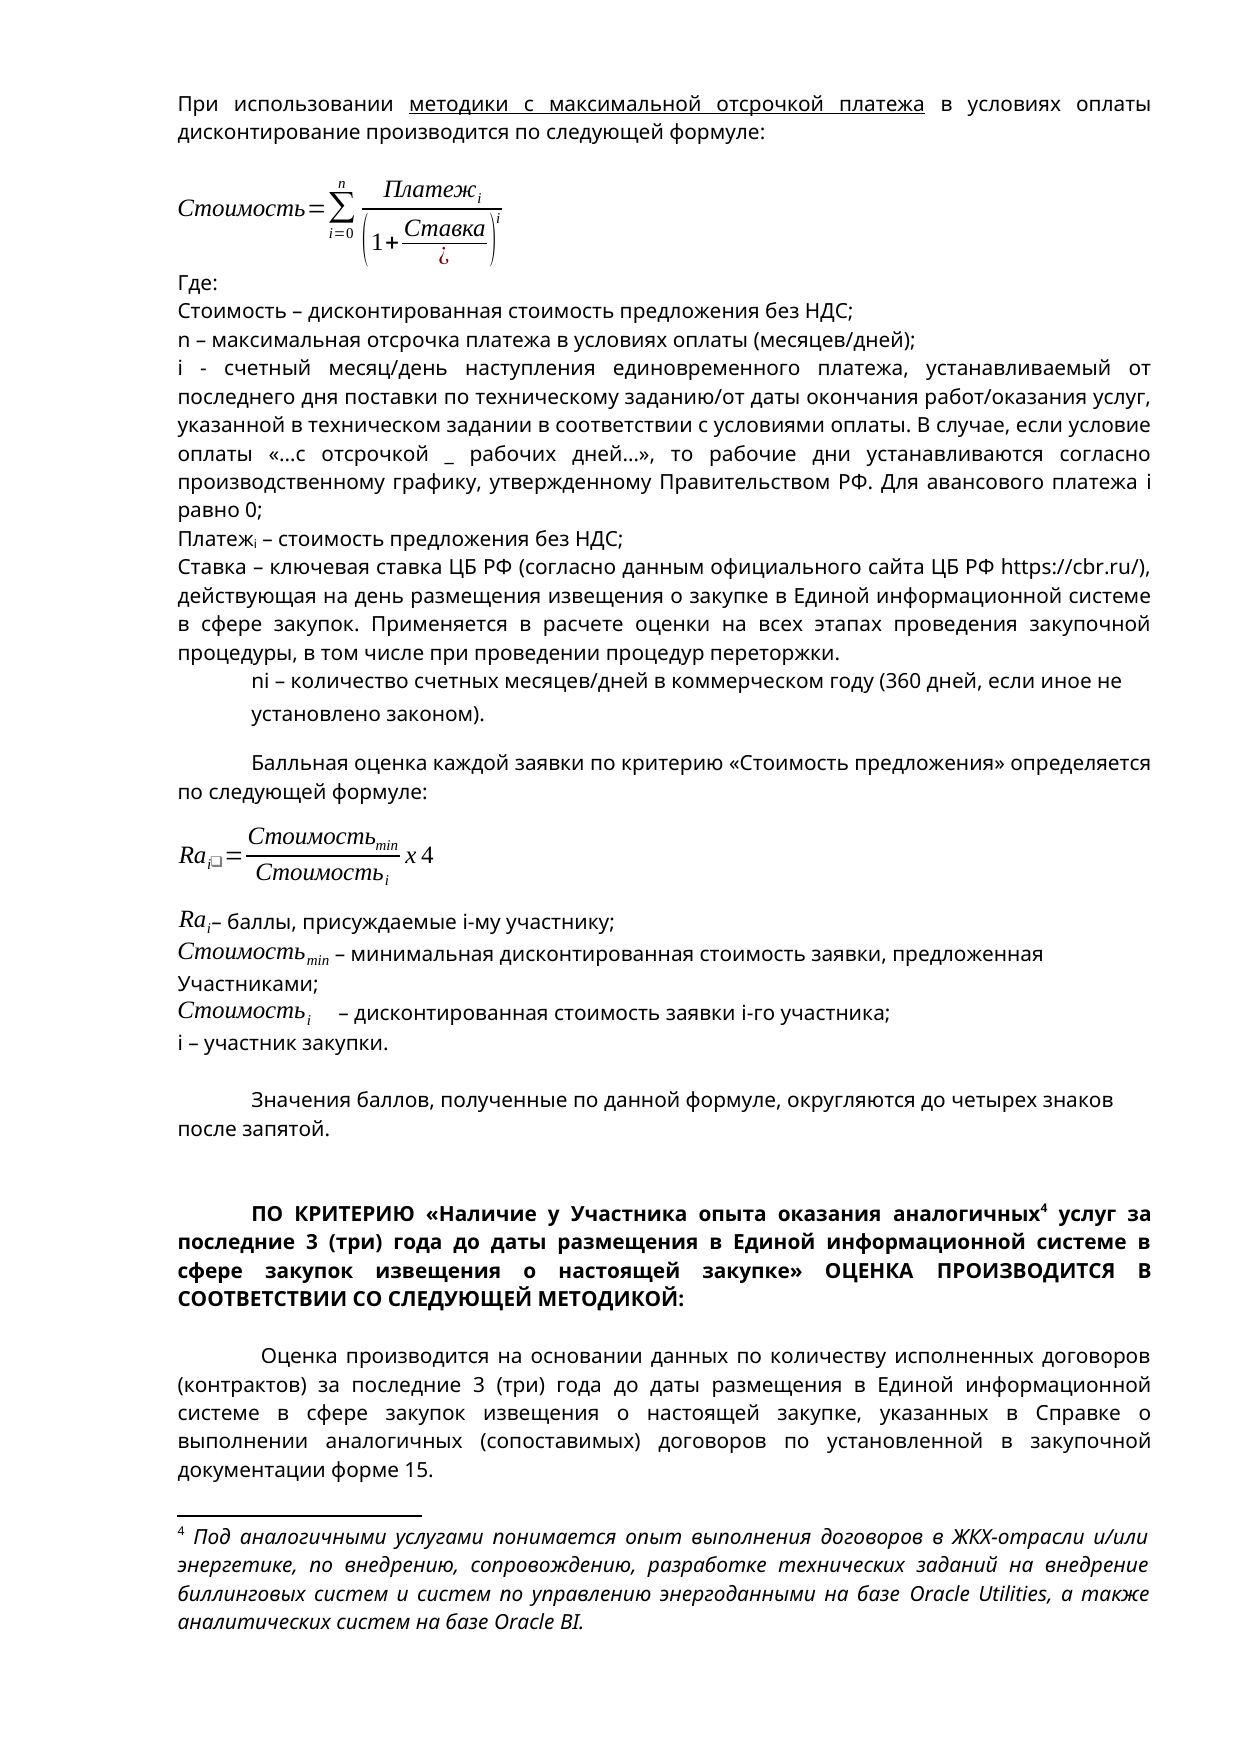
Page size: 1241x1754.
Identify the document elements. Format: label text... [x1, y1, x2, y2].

text n – максимальная отсрочка платежа в условиях оплаты (месяцев/дней); [177, 325, 1152, 353]
text Балльная оценка каждой заявки по критерию «Стоимость предложения» определяется по следующей формуле: [177, 748, 1152, 805]
text i – участник закупки. [177, 1028, 1152, 1057]
text Где: [177, 268, 1152, 297]
text При использовании методики с максимальной отсрочкой платежа в условиях оплаты дисконтирование производится по следующей формуле: [177, 89, 1152, 146]
text – баллы, присуждаемые i-му участнику; [177, 906, 1152, 937]
text Платежi – стоимость предложения без НДС; [177, 524, 1152, 552]
text Ставка – ключевая ставка ЦБ РФ (согласно данным официального сайта ЦБ РФ https://cbr.ru/), действующая на день размещения извещения о закупке в Единой информационной системе в сфере закупок. Применяется в расчете оценки на всех этапах проведения закупочной процедуры, в том числе при проведении процедур переторжки. [177, 552, 1152, 666]
text Оценка производится на основании данных по количеству исполненных договоров (контрактов) за последние 3 (три) года до даты размещения в Единой информационной системе в сфере закупок извещения о настоящей закупке, указанных в Справке о выполнении аналогичных (сопоставимых) договоров по установленной в закупочной документации форме 15. [177, 1341, 1152, 1483]
text Значения баллов, полученные по данной формуле, округляются до четырех знаков после запятой. [177, 1085, 1152, 1142]
text ni – количество счетных месяцев/дней в коммерческом году (360 дней, если иное не установлено законом). [251, 666, 1152, 727]
text ПО КРИТЕРИЮ «Наличие у Участника опыта оказания аналогичных услуг за последние 3 (три) года до даты размещения в Единой информационной системе в сфере закупок извещения о настоящей закупке» ОЦЕНКА ПРОИЗВОДИТСЯ В СООТВЕТСТВИИ СО СЛЕДУЮЩЕЙ МЕТОДИКОЙ: [177, 1199, 1152, 1313]
text – дисконтированная стоимость заявки i-го участника; [177, 997, 1152, 1028]
text – минимальная дисконтированная стоимость заявки, предложенная Участниками; [177, 937, 1152, 997]
text Стоимость – дисконтированная стоимость предложения без НДС; [177, 297, 1152, 325]
text i - счетный месяц/день наступления единовременного платежа, устанавливаемый от последнего дня поставки по техническому заданию/от даты окончания работ/оказания услуг, указанной в техническом задании в соответствии с условиями оплаты. В случае, если условие оплаты «…с отсрочкой _ рабочих дней…», то рабочие дни устанавливаются согласно производственному графику, утвержденному Правительством РФ. Для авансового платежа i равно 0; [177, 353, 1152, 524]
